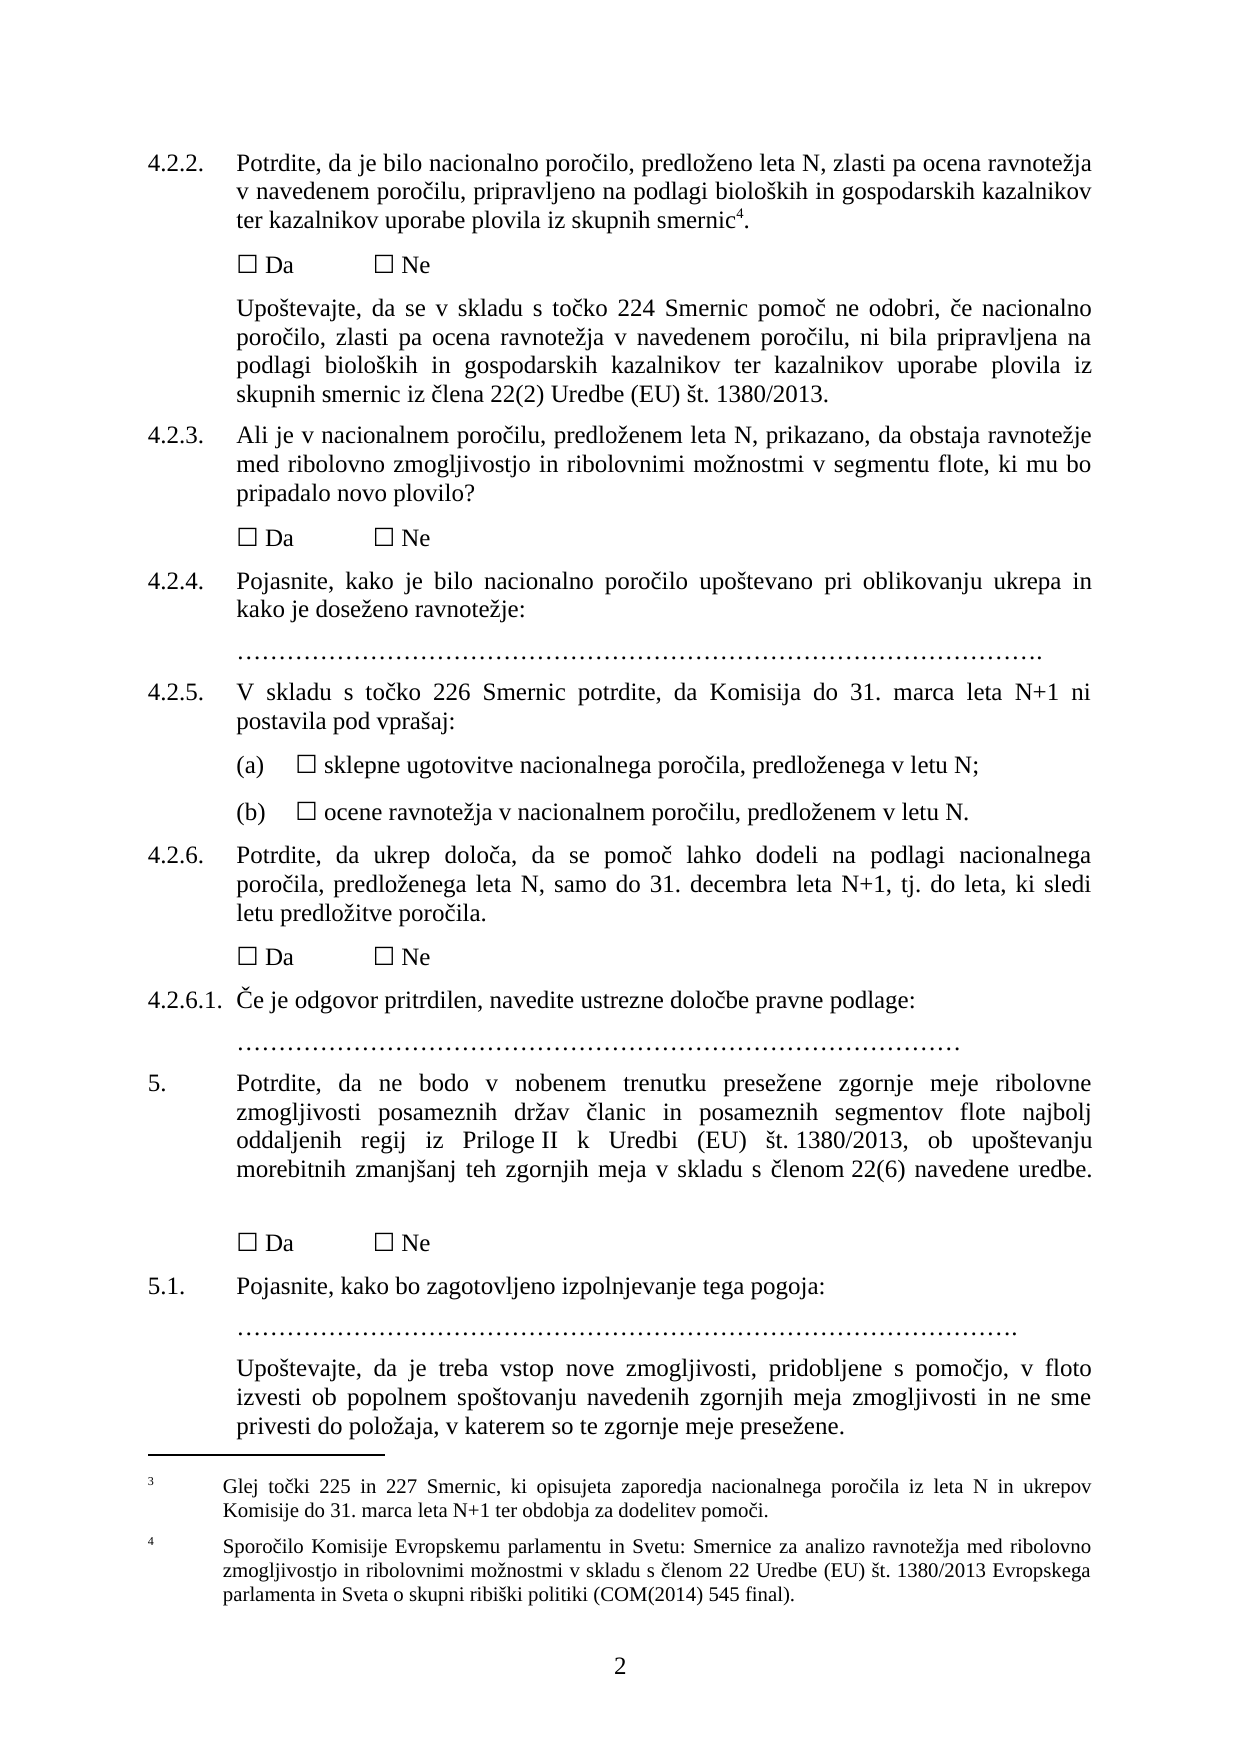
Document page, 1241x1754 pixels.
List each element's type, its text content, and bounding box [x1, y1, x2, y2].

text Upoštevajte, da se v skladu s točko 224 Smernic pomoč ne odobri, če nacionalno poročilo, zlasti pa ocena ravnotežja v navedenem poročilu, ni bila pripravljena na podlagi bioloških in gospodarskih kazalnikov ter kazalnikov uporabe plovila iz skupnih smernic iz člena 22(2) Uredbe (EU) št. 1380/2013. [236, 293, 1093, 408]
text 4.2.6. Potrdite, da ukrep določa, da se pomoč lahko dodeli na podlagi nacionalnega poročila, predloženega leta N, samo do 31. decembra leta N+1, tj. do leta, ki sledi letu predložitve poročila. [148, 840, 1093, 926]
text 4.2.6.1. Če je odgovor pritrdilen, navedite ustrezne določbe pravne podlage: [148, 985, 1093, 1014]
text …………………………………………………………………………………. [236, 1312, 1093, 1341]
text …………………………………………………………………………… [236, 1027, 1093, 1055]
text (b) ocene ravnotežja v nacionalnem poročilu, predloženem v letu N. [236, 793, 1093, 828]
text Da Ne [236, 1224, 1093, 1258]
text ……………………………………………………………………………………. [236, 636, 1093, 664]
text 4.2.4. Pojasnite, kako je bilo nacionalno poročilo upoštevano pri oblikovanju ukrepa in kako je doseženo ravnotežje: [148, 566, 1093, 623]
text 4.2.2. Potrdite, da je bilo nacionalno poročilo, predloženo leta N, zlasti pa ocena ravnotežja v navedenem poročilu, pripravljeno na podlagi bioloških in gospodarskih kazalnikov ter kazalnikov uporabe plovila iz skupnih smernic. [148, 148, 1093, 234]
text 4.2.3. Ali je v nacionalnem poročilu, predloženem leta N, prikazano, da obstaja ravnotežje med ribolovno zmogljivostjo in ribolovnimi možnostmi v segmentu flote, ki mu bo pripadalo novo plovilo? [148, 420, 1093, 507]
text 5. Potrdite, da ne bodo v nobenem trenutku presežene zgornje meje ribolovne zmogljivosti posameznih držav članic in posameznih segmentov flote najbolj oddaljenih regij iz Priloge II k Uredbi (EU) št. 1380/2013, ob upoštevanju morebitnih zmanjšanj teh zgornjih meja v skladu s členom 22(6) navedene uredbe. [148, 1068, 1093, 1212]
text Da Ne [236, 246, 1093, 280]
text Da Ne [236, 939, 1093, 973]
text Da Ne [236, 519, 1093, 553]
text Upoštevajte, da je treba vstop nove zmogljivosti, pridobljene s pomočjo, v floto izvesti ob popolnem spoštovanju navedenih zgornjih meja zmogljivosti in ne sme privesti do položaja, v katerem so te zgornje meje presežene. [236, 1353, 1093, 1439]
text 5.1. Pojasnite, kako bo zagotovljeno izpolnjevanje tega pogoja: [148, 1271, 1093, 1299]
text (a) sklepne ugotovitve nacionalnega poročila, predloženega v letu N; [236, 747, 1093, 781]
text 4.2.5. V skladu s točko 226 Smernic potrdite, da Komisija do 31. marca leta N+1 ni postavila pod vprašaj: [148, 677, 1093, 734]
